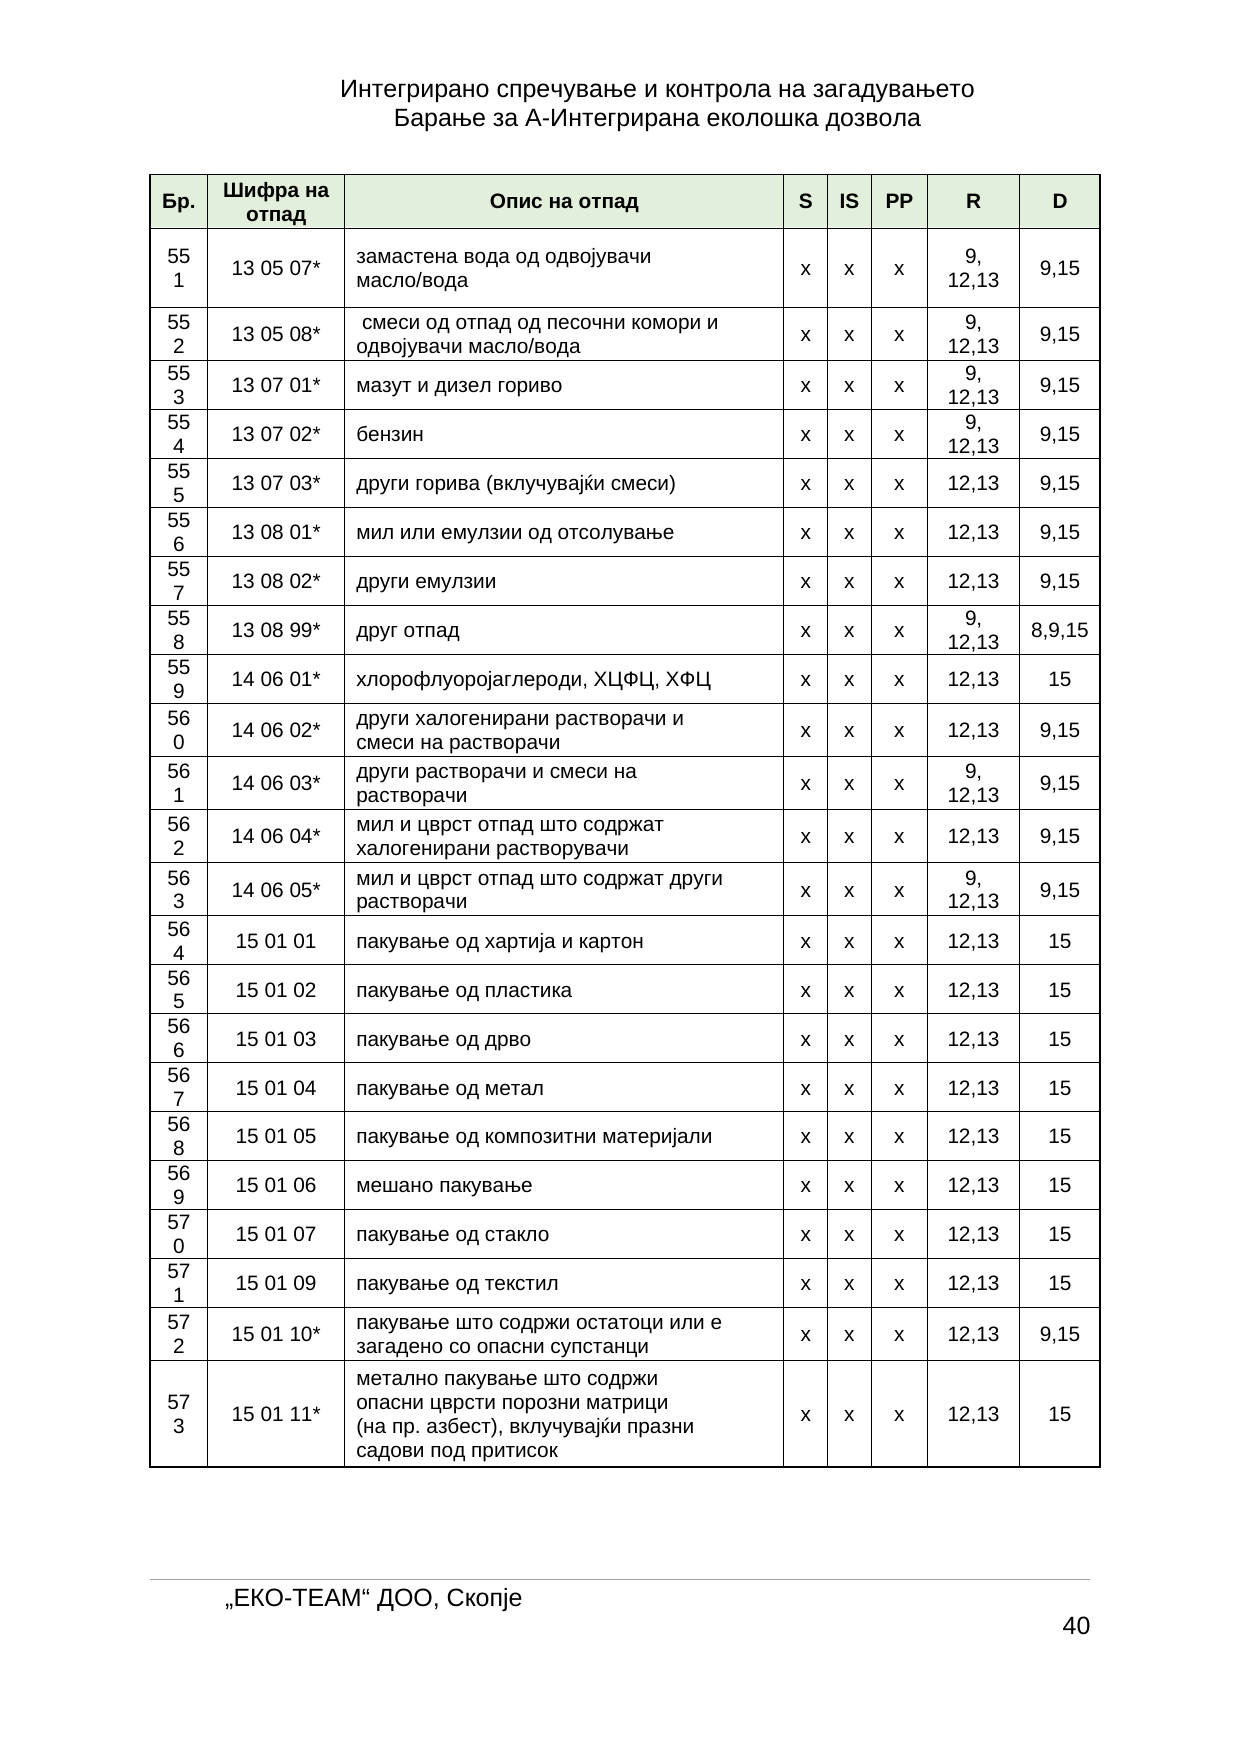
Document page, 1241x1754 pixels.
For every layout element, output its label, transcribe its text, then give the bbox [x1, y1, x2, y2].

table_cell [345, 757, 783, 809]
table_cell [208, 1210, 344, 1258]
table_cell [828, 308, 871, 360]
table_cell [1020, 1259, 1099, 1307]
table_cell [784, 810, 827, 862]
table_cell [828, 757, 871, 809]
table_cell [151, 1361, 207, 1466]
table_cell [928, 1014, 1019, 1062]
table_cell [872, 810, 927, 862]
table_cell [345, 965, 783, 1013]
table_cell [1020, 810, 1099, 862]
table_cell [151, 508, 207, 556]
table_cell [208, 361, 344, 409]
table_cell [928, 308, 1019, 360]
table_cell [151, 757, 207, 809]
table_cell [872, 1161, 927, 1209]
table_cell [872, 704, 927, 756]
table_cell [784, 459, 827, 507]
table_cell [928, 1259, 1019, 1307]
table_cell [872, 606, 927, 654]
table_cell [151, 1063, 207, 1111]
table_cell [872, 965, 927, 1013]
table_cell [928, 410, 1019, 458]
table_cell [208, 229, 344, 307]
table_header PP [872, 175, 927, 227]
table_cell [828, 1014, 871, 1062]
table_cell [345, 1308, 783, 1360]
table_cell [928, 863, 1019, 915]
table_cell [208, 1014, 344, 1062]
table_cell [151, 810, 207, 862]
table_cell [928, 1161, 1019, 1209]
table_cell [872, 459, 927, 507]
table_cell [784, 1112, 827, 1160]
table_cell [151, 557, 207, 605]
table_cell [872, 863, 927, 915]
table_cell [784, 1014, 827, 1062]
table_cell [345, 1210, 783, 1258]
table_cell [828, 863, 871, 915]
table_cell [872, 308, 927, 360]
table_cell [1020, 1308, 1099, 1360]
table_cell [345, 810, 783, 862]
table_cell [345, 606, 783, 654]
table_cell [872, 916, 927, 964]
table_header Опис на отпад [345, 175, 783, 227]
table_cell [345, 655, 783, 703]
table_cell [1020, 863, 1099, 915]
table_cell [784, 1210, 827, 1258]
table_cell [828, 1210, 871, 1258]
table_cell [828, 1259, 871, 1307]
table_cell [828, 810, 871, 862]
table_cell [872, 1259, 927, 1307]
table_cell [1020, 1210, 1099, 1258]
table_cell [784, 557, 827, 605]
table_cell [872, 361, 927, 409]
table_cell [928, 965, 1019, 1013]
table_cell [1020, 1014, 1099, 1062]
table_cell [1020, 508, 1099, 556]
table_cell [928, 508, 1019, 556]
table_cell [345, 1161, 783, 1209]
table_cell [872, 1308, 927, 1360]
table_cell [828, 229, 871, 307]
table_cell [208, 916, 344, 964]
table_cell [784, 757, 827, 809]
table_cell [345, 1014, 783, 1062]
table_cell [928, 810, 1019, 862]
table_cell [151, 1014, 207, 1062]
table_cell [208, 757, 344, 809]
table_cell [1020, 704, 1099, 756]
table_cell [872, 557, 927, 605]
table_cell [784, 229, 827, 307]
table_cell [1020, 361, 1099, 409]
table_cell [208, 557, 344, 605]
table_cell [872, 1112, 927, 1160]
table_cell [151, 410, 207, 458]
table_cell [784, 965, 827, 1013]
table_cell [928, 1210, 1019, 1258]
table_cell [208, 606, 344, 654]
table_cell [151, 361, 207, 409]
table_header Шифра на отпад [208, 175, 344, 227]
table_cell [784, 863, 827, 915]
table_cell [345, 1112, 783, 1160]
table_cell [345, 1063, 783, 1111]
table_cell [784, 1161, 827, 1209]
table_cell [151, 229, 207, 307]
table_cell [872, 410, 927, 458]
table_header Бр. [151, 175, 207, 227]
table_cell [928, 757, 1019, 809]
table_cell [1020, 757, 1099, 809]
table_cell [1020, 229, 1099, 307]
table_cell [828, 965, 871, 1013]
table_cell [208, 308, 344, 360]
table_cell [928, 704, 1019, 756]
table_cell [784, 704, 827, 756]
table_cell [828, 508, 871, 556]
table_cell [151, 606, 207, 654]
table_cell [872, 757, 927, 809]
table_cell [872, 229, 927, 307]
table_header S [784, 175, 827, 227]
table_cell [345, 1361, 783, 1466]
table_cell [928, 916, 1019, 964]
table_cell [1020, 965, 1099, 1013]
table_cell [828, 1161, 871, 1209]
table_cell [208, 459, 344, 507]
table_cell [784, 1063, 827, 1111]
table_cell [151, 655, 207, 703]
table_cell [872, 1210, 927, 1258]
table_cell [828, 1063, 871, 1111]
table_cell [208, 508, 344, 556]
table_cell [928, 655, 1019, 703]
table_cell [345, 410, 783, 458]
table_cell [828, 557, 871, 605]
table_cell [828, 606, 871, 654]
table_header D [1020, 175, 1099, 227]
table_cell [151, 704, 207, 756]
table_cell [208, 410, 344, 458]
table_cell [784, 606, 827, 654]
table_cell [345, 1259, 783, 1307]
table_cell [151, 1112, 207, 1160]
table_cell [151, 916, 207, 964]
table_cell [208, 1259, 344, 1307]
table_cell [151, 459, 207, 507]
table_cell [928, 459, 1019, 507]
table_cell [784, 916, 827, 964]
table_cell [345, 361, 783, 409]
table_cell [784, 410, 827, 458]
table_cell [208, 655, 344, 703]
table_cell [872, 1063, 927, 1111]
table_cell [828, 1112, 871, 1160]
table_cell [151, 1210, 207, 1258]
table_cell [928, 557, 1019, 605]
table_header R [928, 175, 1019, 227]
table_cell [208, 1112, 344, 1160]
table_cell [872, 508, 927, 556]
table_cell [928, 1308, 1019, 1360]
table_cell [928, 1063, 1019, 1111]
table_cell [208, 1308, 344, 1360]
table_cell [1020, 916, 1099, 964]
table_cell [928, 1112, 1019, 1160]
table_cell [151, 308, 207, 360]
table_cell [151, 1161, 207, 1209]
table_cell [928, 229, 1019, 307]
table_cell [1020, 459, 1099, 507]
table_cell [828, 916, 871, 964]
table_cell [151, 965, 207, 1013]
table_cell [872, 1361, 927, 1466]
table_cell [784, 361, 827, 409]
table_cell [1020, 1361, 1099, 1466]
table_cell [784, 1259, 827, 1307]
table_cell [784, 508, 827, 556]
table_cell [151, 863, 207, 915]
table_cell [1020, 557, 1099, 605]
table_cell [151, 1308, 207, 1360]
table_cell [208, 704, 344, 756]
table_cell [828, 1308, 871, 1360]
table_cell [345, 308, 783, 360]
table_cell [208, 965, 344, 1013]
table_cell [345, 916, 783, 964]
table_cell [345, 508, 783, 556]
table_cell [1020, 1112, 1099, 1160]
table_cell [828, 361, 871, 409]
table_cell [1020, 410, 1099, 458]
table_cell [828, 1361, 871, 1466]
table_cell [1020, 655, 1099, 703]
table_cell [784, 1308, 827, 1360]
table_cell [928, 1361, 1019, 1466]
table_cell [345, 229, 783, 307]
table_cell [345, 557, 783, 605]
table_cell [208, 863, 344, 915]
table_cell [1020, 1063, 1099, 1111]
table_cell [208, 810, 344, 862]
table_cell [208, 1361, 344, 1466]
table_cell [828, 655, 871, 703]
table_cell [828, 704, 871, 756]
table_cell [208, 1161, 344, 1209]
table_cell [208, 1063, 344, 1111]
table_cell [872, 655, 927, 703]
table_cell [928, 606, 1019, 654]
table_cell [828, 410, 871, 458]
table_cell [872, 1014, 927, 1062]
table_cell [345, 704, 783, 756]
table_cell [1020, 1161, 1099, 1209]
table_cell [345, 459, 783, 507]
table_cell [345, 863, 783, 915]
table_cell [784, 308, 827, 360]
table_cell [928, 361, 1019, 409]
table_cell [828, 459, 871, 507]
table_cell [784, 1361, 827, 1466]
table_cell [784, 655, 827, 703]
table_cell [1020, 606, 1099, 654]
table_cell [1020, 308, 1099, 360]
table_header IS [828, 175, 871, 227]
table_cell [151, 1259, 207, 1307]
